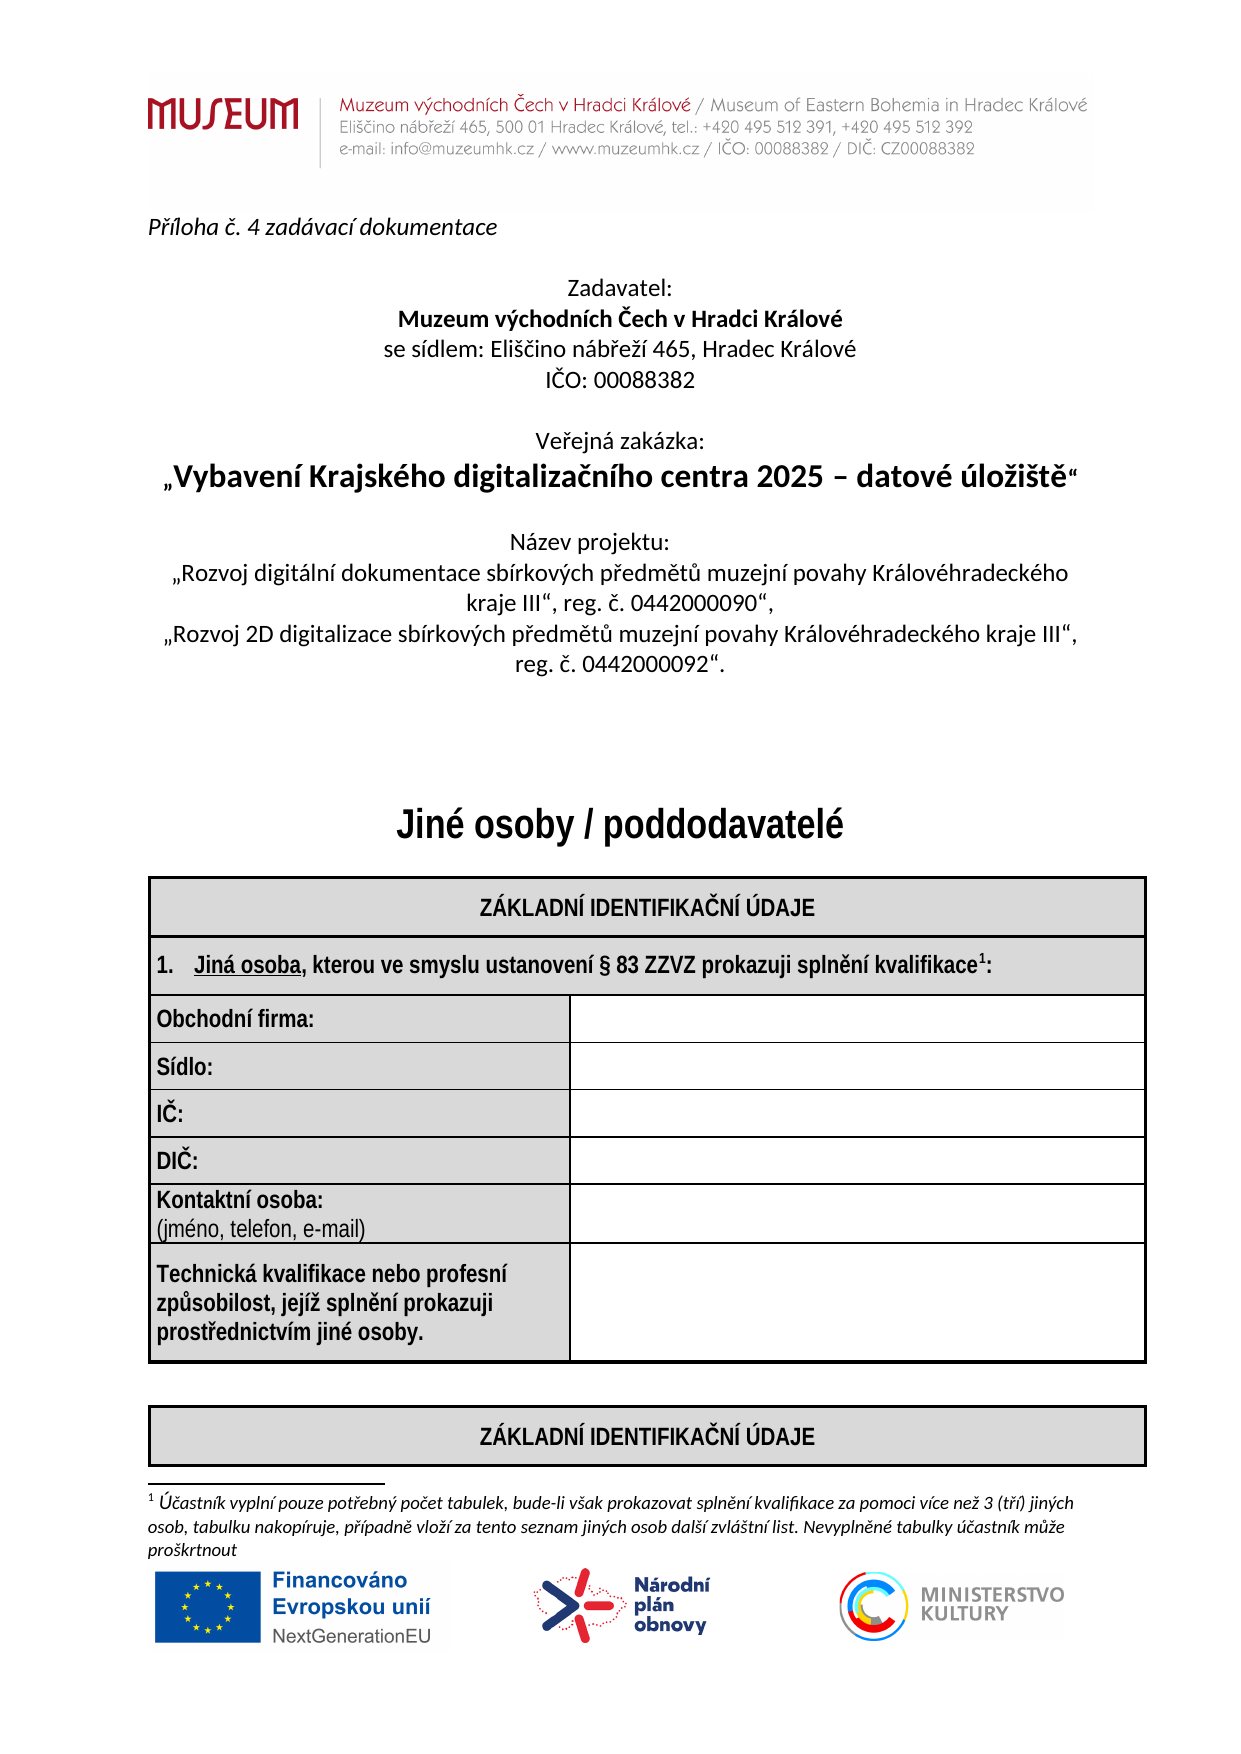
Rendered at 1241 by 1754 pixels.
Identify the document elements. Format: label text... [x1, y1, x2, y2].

picture [533, 1568, 711, 1643]
table_header Základní identifikační údaje [151, 879, 1144, 935]
table_cell [571, 1090, 1144, 1136]
text Muzeum východních Čech v Hradci Králové [148, 303, 1093, 333]
text Jiné osoby / poddodavatelé [148, 799, 1093, 847]
table_cell Kontaktní osoba: (jméno, telefon, e-mail) [151, 1185, 569, 1242]
text Zadavatel: [148, 272, 1093, 303]
table_cell [571, 996, 1144, 1041]
text „Rozvoj digitální dokumentace sbírkových předmětů muzejní povahy Královéhradeckého kraje III“, reg. č. 0442000090“, [148, 557, 1093, 618]
table_cell Sídlo: [151, 1043, 569, 1089]
text Příloha č. 4 zadávací dokumentace [148, 212, 1093, 242]
picture [147, 1560, 451, 1652]
table_cell IČ: [151, 1090, 569, 1136]
table_cell [571, 1185, 1144, 1242]
picture [147, 73, 1093, 212]
table_cell Technická kvalifikace nebo profesní způsobilost, jejíž splnění prokazuji prostřednictvím jiné osoby. [151, 1244, 569, 1360]
text „Rozvoj 2D digitalizace sbírkových předmětů muzejní povahy Královéhradeckého kraje III“, reg. č. 0442000092“. [148, 618, 1093, 679]
table_cell [571, 1138, 1144, 1183]
text Název projektu: [148, 527, 1093, 557]
picture [839, 1572, 1064, 1641]
table_cell Obchodní firma: [151, 996, 569, 1041]
table_cell [571, 1043, 1144, 1089]
text „Vybavení Krajského digitalizačního centra 2025 – datové úložiště“ [148, 455, 1093, 496]
table_header Základní identifikační údaje [151, 1408, 1144, 1464]
text Veřejná zakázka: [148, 425, 1093, 455]
text IČO: 00088382 [148, 364, 1093, 394]
text se sídlem: Eliščino nábřeží 465, Hradec Králové [148, 333, 1093, 364]
table_cell DIČ: [151, 1138, 569, 1183]
table_cell Jiná osoba, kterou ve smyslu ustanovení § 83 ZZVZ prokazuji splnění kvalifikace: [151, 938, 1144, 994]
table_cell [571, 1244, 1144, 1360]
